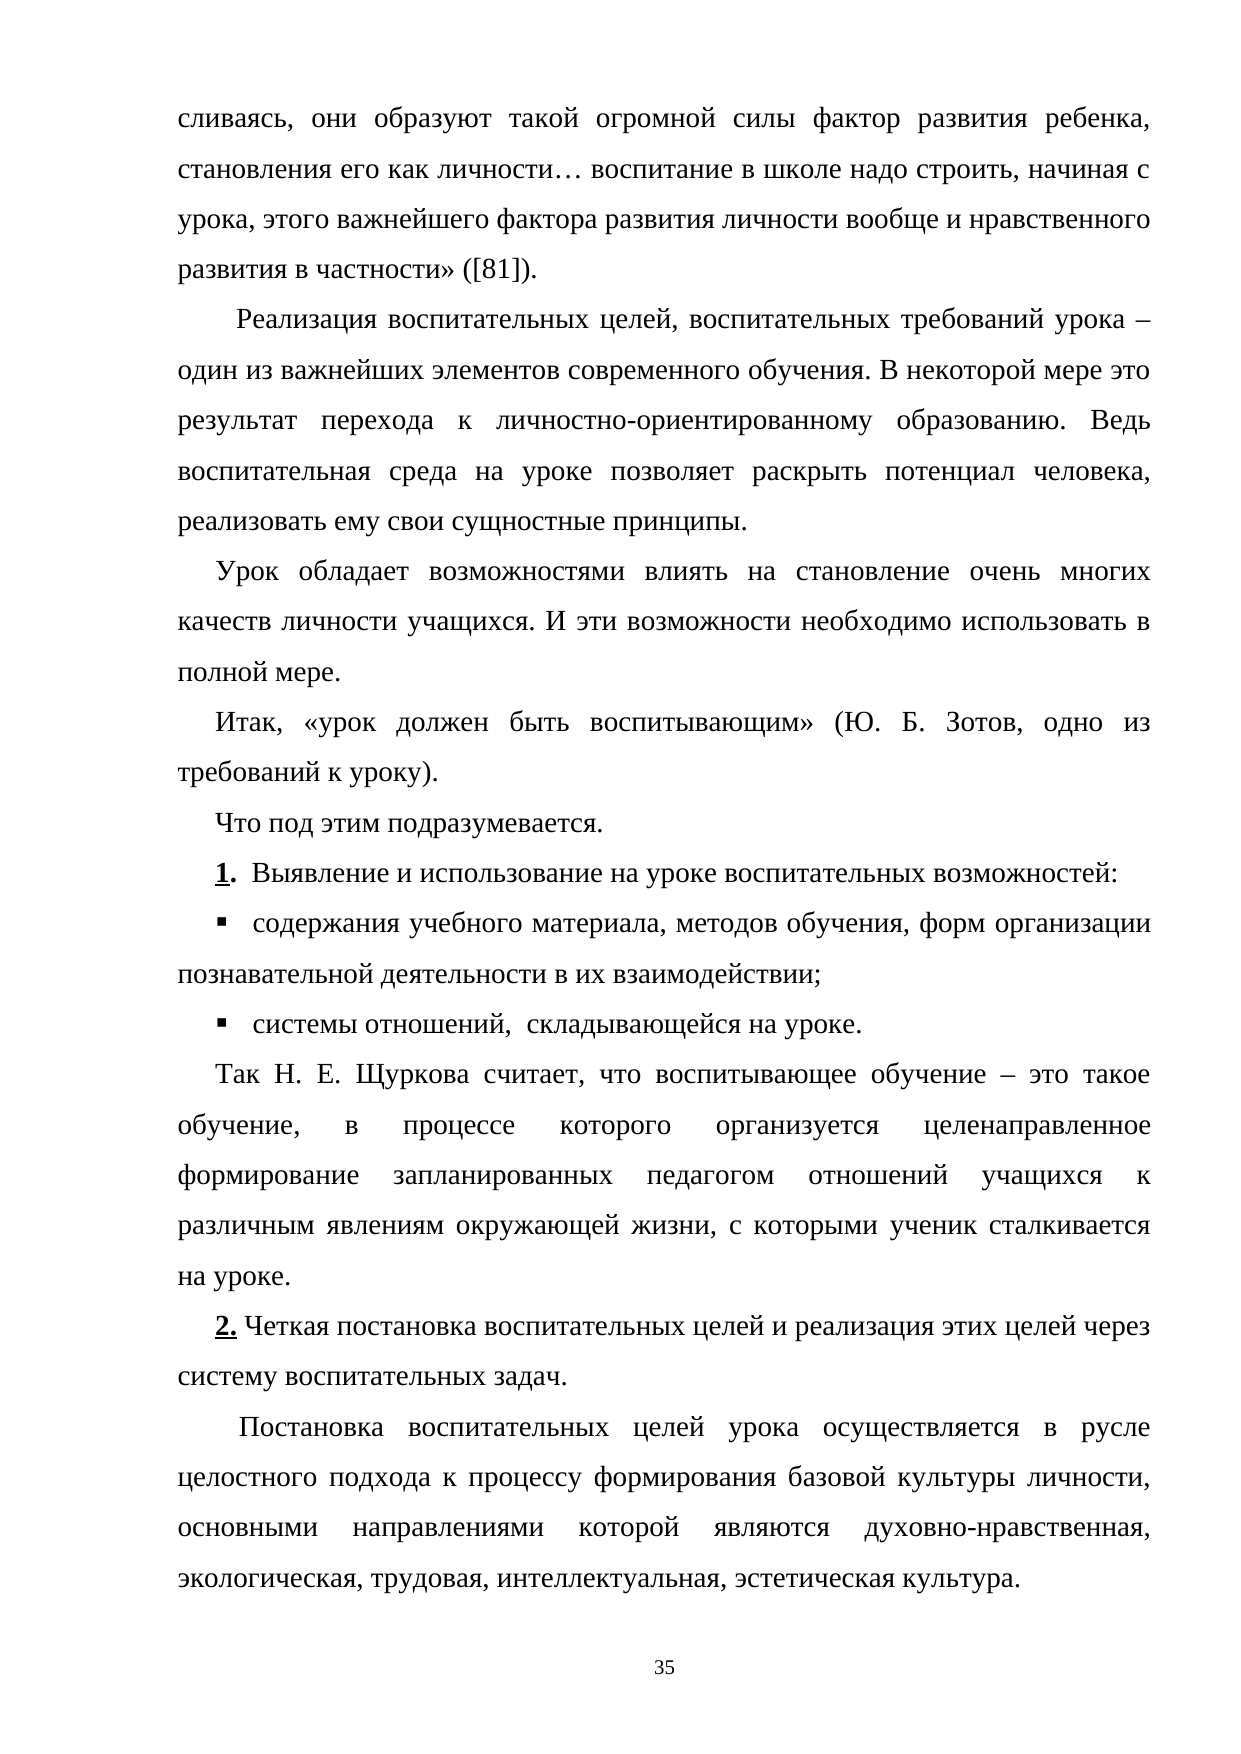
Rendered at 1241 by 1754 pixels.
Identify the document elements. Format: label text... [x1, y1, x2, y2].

text 2. Четкая постановка воспитательных целей и реализация этих целей через систему воспитательных задач. [177, 1308, 1152, 1392]
text 1. Выявление и использование на уроке воспитательных возможностей: [177, 855, 1152, 889]
text Урок обладает возможностями влиять на становление очень многих качеств личности учащихся. И эти возможности необходимо использовать в полной мере. [177, 553, 1152, 687]
text Что под этим подразумевается. [177, 805, 1152, 838]
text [177, 100, 1152, 285]
text Постановка воспитательных целей урока осуществляется в русле целостного подхода к процессу формирования базовой культуры личности, основными направлениями которой являются духовно-нравственная, экологическая, трудовая, интеллектуальная, эстетическая культура. [177, 1409, 1152, 1593]
text Так Н. Е. Щуркова считает, что воспитывающее обучение – это такое обучение, в процессе которого организуется целенаправленное формирование запланированных педагогом отношений учащихся к различным явлениям окружающей жизни, с которыми ученик сталкивается на уроке. [177, 1057, 1152, 1291]
text Итак, «урок должен быть воспитывающим» (Ю. Б. Зотов, одно из требований к уроку). [177, 704, 1152, 788]
text Реализация воспитательных целей, воспитательных требований урока – один из важнейших элементов современного обучения. В некоторой мере это результат перехода к личностно-ориентированному образованию. Ведь воспитательная среда на уроке позволяет раскрыть потенциал человека, реализовать ему свои сущностные принципы. [177, 302, 1152, 536]
list содержания учебного материала, методов обучения, форм организации познавательной деятельности в их взаимодействии; [177, 905, 1152, 989]
list системы отношений, складывающейся на уроке. [177, 1006, 1152, 1040]
